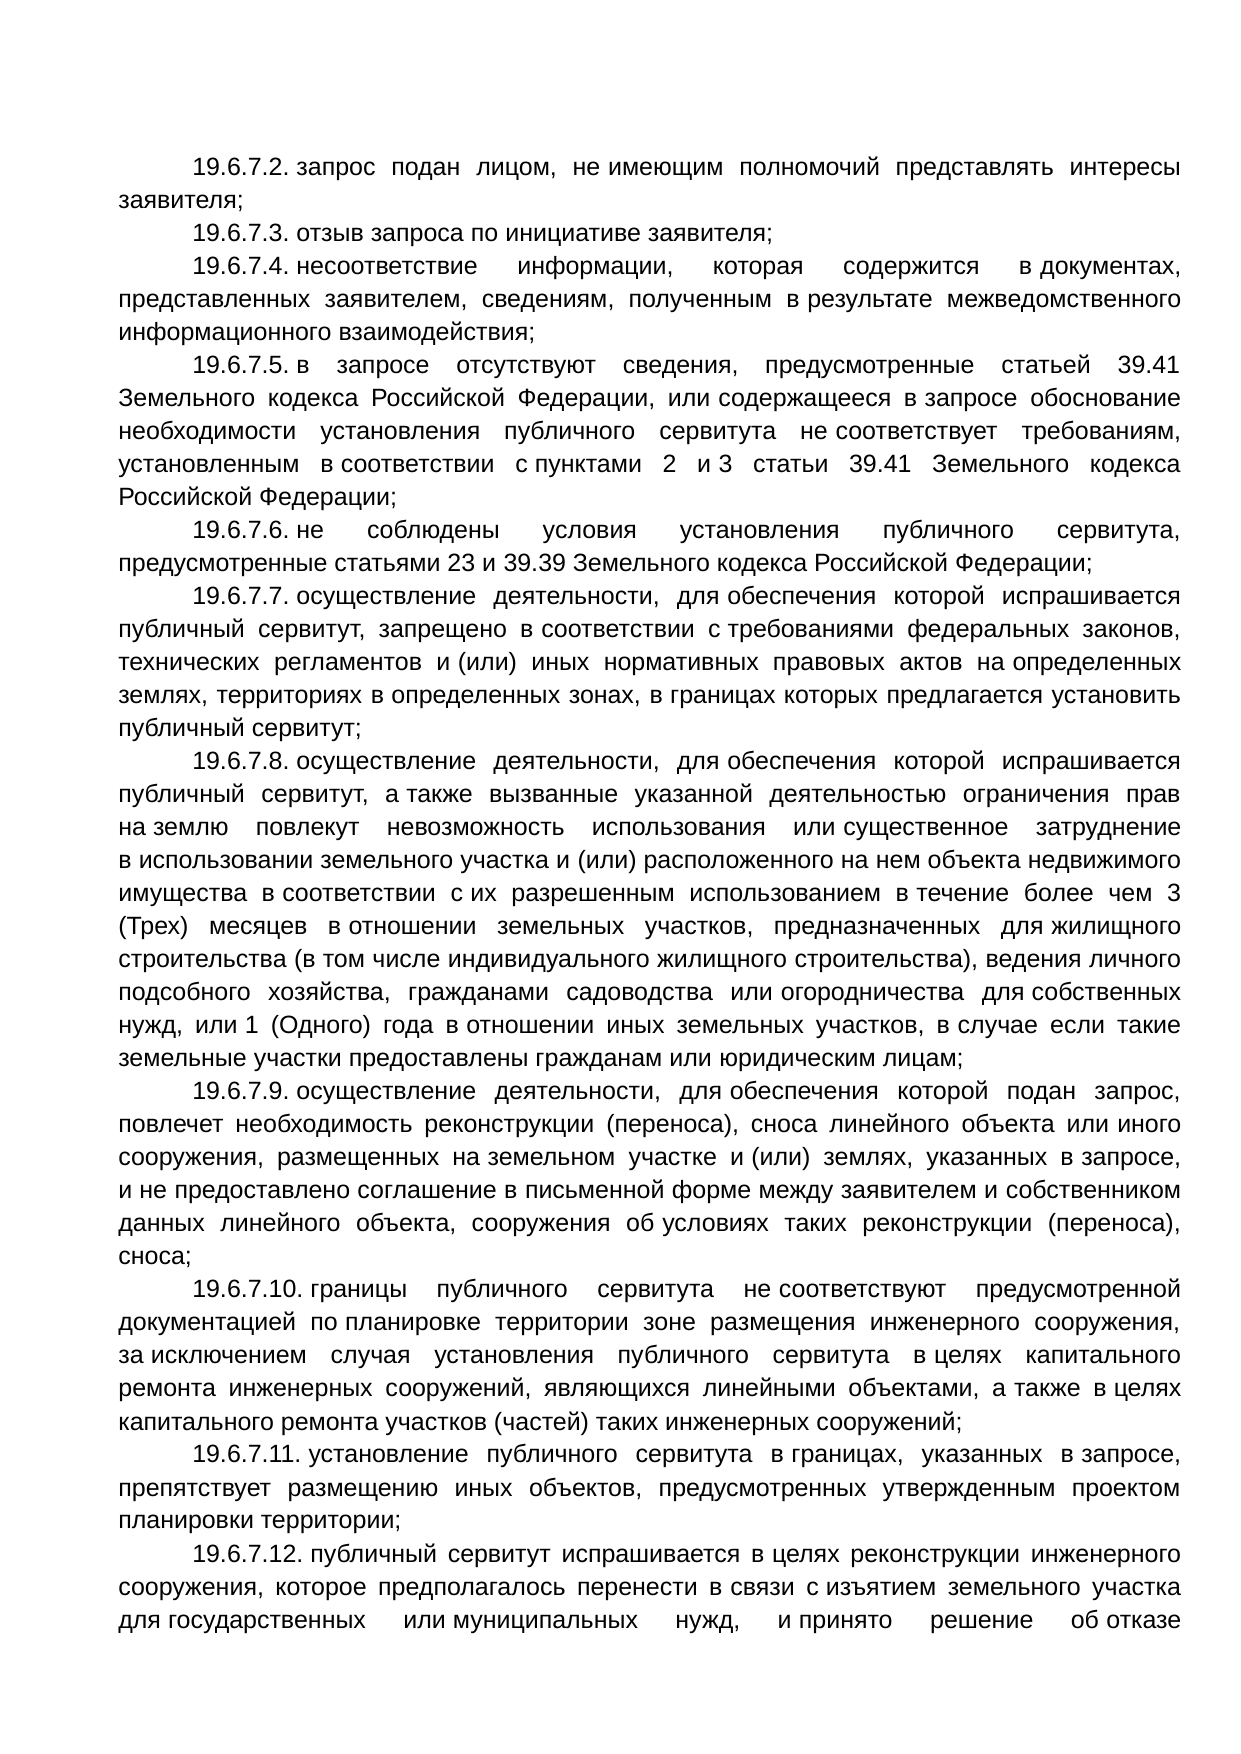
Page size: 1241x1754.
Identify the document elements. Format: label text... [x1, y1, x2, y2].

text 19.6.7.7. осуществление деятельности, для обеспечения которой испрашивается публичный сервитут, запрещено в соответствии с требованиями федеральных законов, технических регламентов и (или) иных нормативных правовых актов на определенных землях, территориях в определенных зонах, в границах которых предлагается установить публичный сервитут; [118, 581, 1181, 742]
text 19.6.7.8. осуществление деятельности, для обеспечения которой испрашивается публичный сервитут, а также вызванные указанной деятельностью ограничения прав на землю повлекут невозможность использования или существенное затруднение в использовании земельного участка и (или) расположенного на нем объекта недвижимого имущества в соответствии с их разрешенным использованием в течение более чем 3 (Трех) месяцев в отношении земельных участков, предназначенных для жилищного строительства (в том числе индивидуального жилищного строительства), ведения личного подсобного хозяйства, гражданами садоводства или огородничества для собственных нужд, или 1 (Одного) года в отношении иных земельных участков, в случае если такие земельные участки предоставлены гражданам или юридическим лицам; [118, 746, 1181, 1072]
text 19.6.7.3. отзыв запроса по инициативе заявителя; [118, 218, 1181, 246]
text 19.6.7.4. несоответствие информации, которая содержится в документах, представленных заявителем, сведениям, полученным в результате межведомственного информационного взаимодействия; [118, 251, 1181, 346]
text 19.6.7.6. не соблюдены условия установления публичного сервитута, предусмотренные статьями 23 и 39.39 Земельного кодекса Российской Федерации; [118, 515, 1181, 577]
text 19.6.7.2. запрос подан лицом, не имеющим полномочий представлять интересы заявителя; [118, 152, 1181, 213]
text 19.6.7.5. в запросе отсутствуют сведения, предусмотренные статьей 39.41 Земельного кодекса Российской Федерации, или содержащееся в запросе обоснование необходимости установления публичного сервитута не соответствует требованиям, установленным в соответствии с пунктами 2 и 3 статьи 39.41 Земельного кодекса Российской Федерации; [118, 350, 1181, 511]
text 19.6.7.10. границы публичного сервитута не соответствуют предусмотренной документацией по планировке территории зоне размещения инженерного сооружения, за исключением случая установления публичного сервитута в целях капитального ремонта инженерных сооружений, являющихся линейными объектами, а также в целях капитального ремонта участков (частей) таких инженерных сооружений; [118, 1274, 1181, 1435]
text 19.6.7.11. установление публичного сервитута в границах, указанных в запросе, препятствует размещению иных объектов, предусмотренных утвержденным проектом планировки территории; [118, 1439, 1181, 1534]
text 19.6.7.9. осуществление деятельности, для обеспечения которой подан запрос, повлечет необходимость реконструкции (переноса), сноса линейного объекта или иного сооружения, размещенных на земельном участке и (или) землях, указанных в запросе, и не предоставлено соглашение в письменной форме между заявителем и собственником данных линейного объекта, сооружения об условиях таких реконструкции (переноса), сноса; [118, 1076, 1181, 1270]
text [118, 1538, 1181, 1633]
